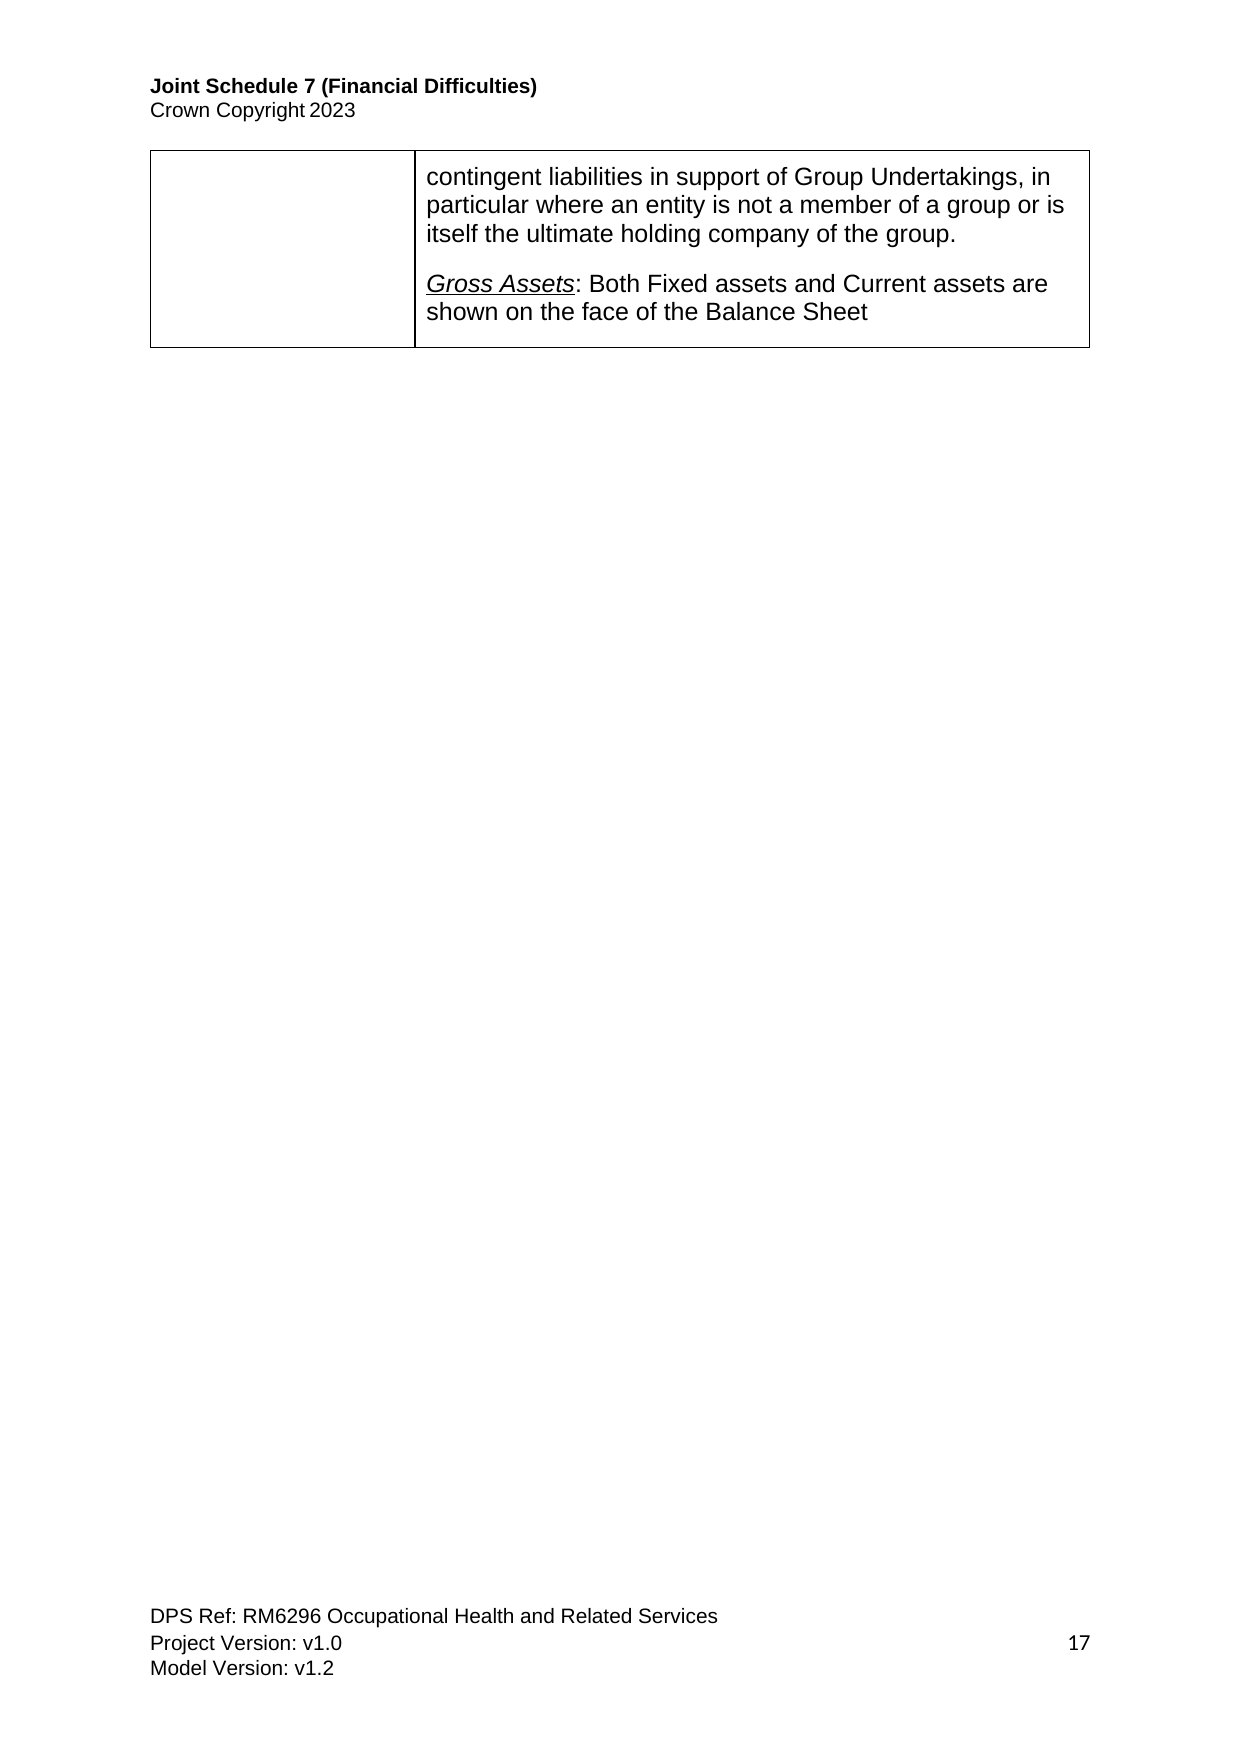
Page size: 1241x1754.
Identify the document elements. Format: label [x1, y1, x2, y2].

table_cell [416, 151, 1089, 347]
table_cell [151, 151, 414, 347]
